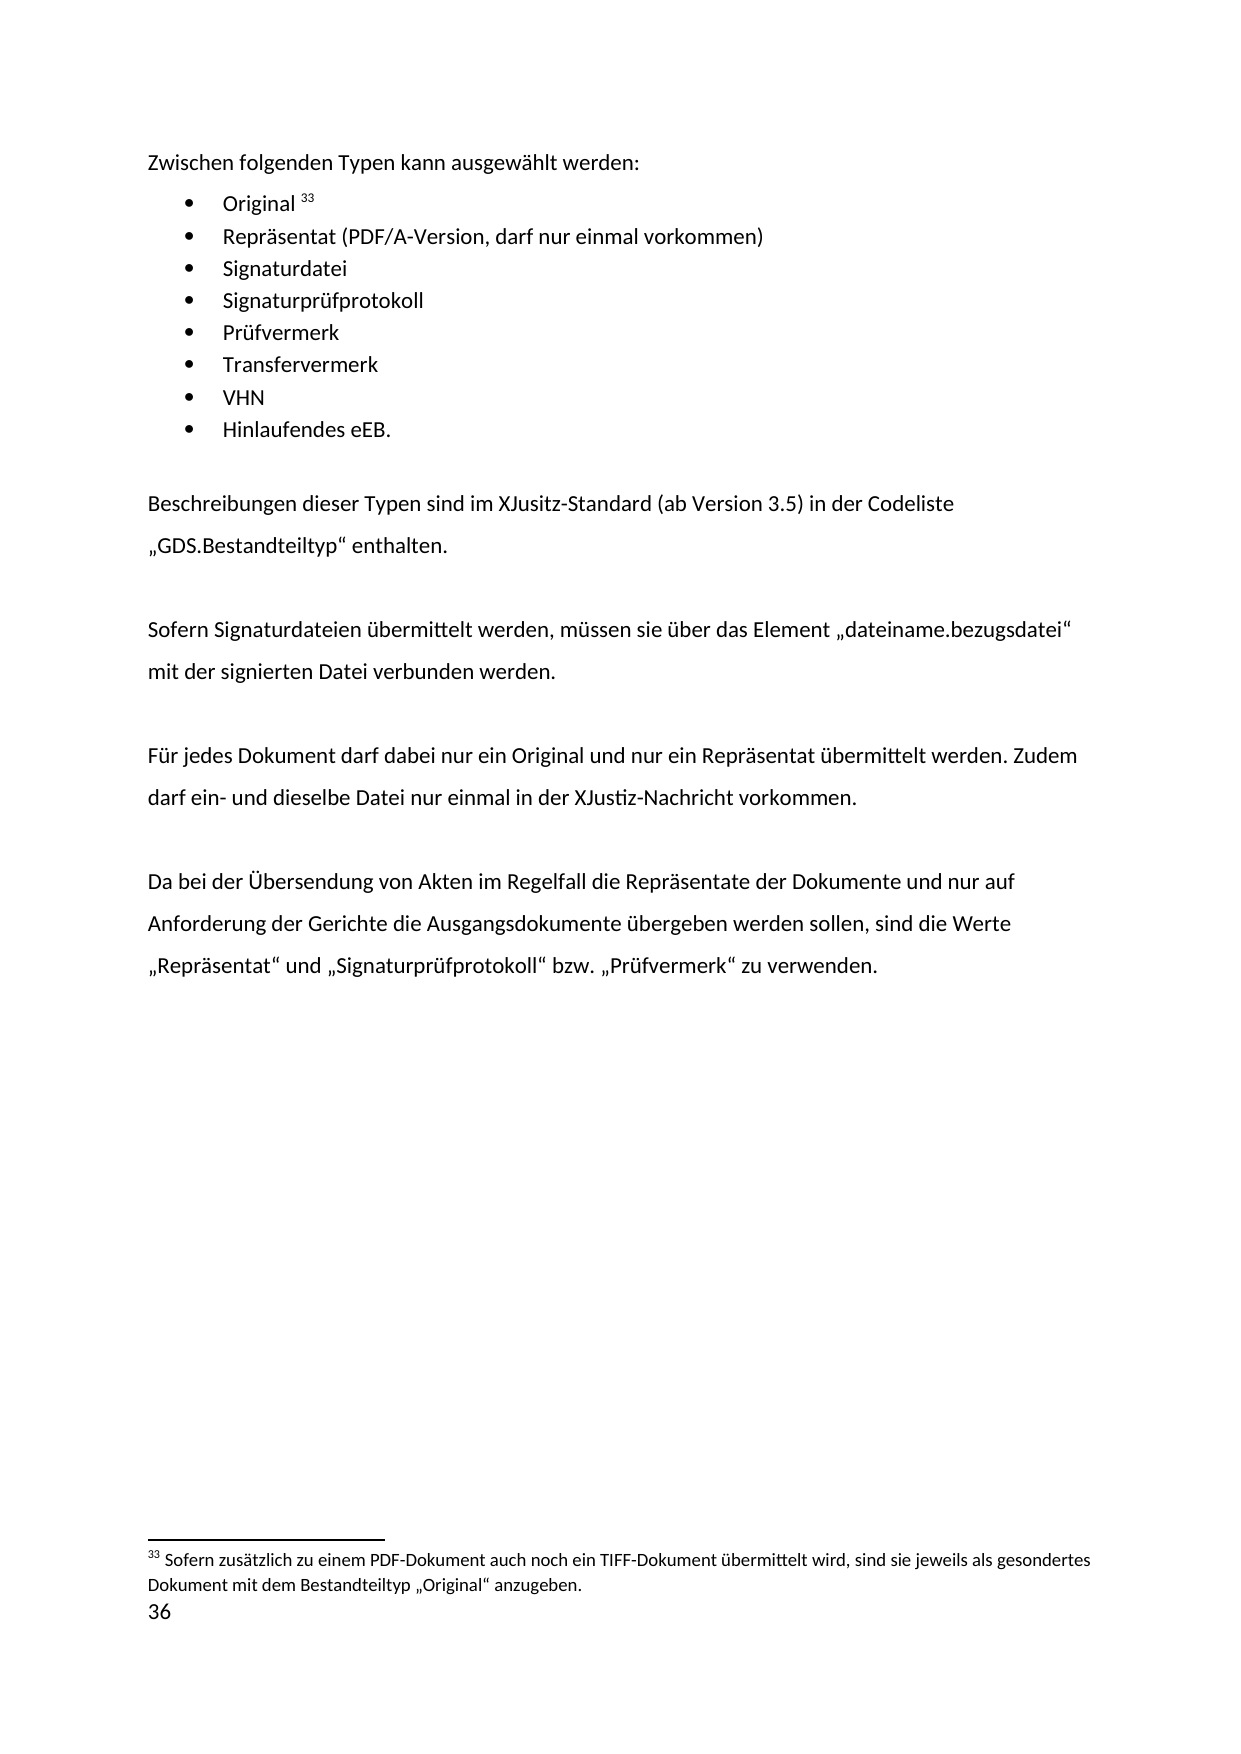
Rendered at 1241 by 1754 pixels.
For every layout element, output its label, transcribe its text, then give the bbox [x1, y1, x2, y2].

list Prüfvermerk [185, 318, 1093, 346]
text Beschreibungen dieser Typen sind im XJusitz-Standard (ab Version 3.5) in der Codeliste „GDS.Bestandteiltyp“ enthalten. [148, 489, 1093, 559]
list Signaturprüfprotokoll [185, 286, 1093, 314]
list Original [185, 189, 1093, 218]
list Hinlaufendes eEB. [185, 415, 1093, 443]
text Für jedes Dokument darf dabei nur ein Original und nur ein Repräsentat übermittelt werden. Zudem darf ein- und dieselbe Datei nur einmal in der XJustiz-Nachricht vorkommen. [148, 741, 1093, 811]
list Transfervermerk [185, 351, 1093, 378]
list Signaturdatei [185, 254, 1093, 282]
list VHN [185, 383, 1093, 411]
text Sofern Signaturdateien übermittelt werden, müssen sie über das Element „dateiname.bezugsdatei“ mit der signierten Datei verbunden werden. [148, 615, 1093, 685]
text Zwischen folgenden Typen kann ausgewählt werden: [148, 148, 1093, 176]
list Repräsentat (PDF/A-Version, darf nur einmal vorkommen) [185, 222, 1093, 250]
text Da bei der Übersendung von Akten im Regelfall die Repräsentate der Dokumente und nur auf Anforderung der Gerichte die Ausgangsdokumente übergeben werden sollen, sind die Werte „Repräsentat“ und „Signaturprüfprotokoll“ bzw. „Prüfvermerk“ zu verwenden. [148, 867, 1093, 979]
